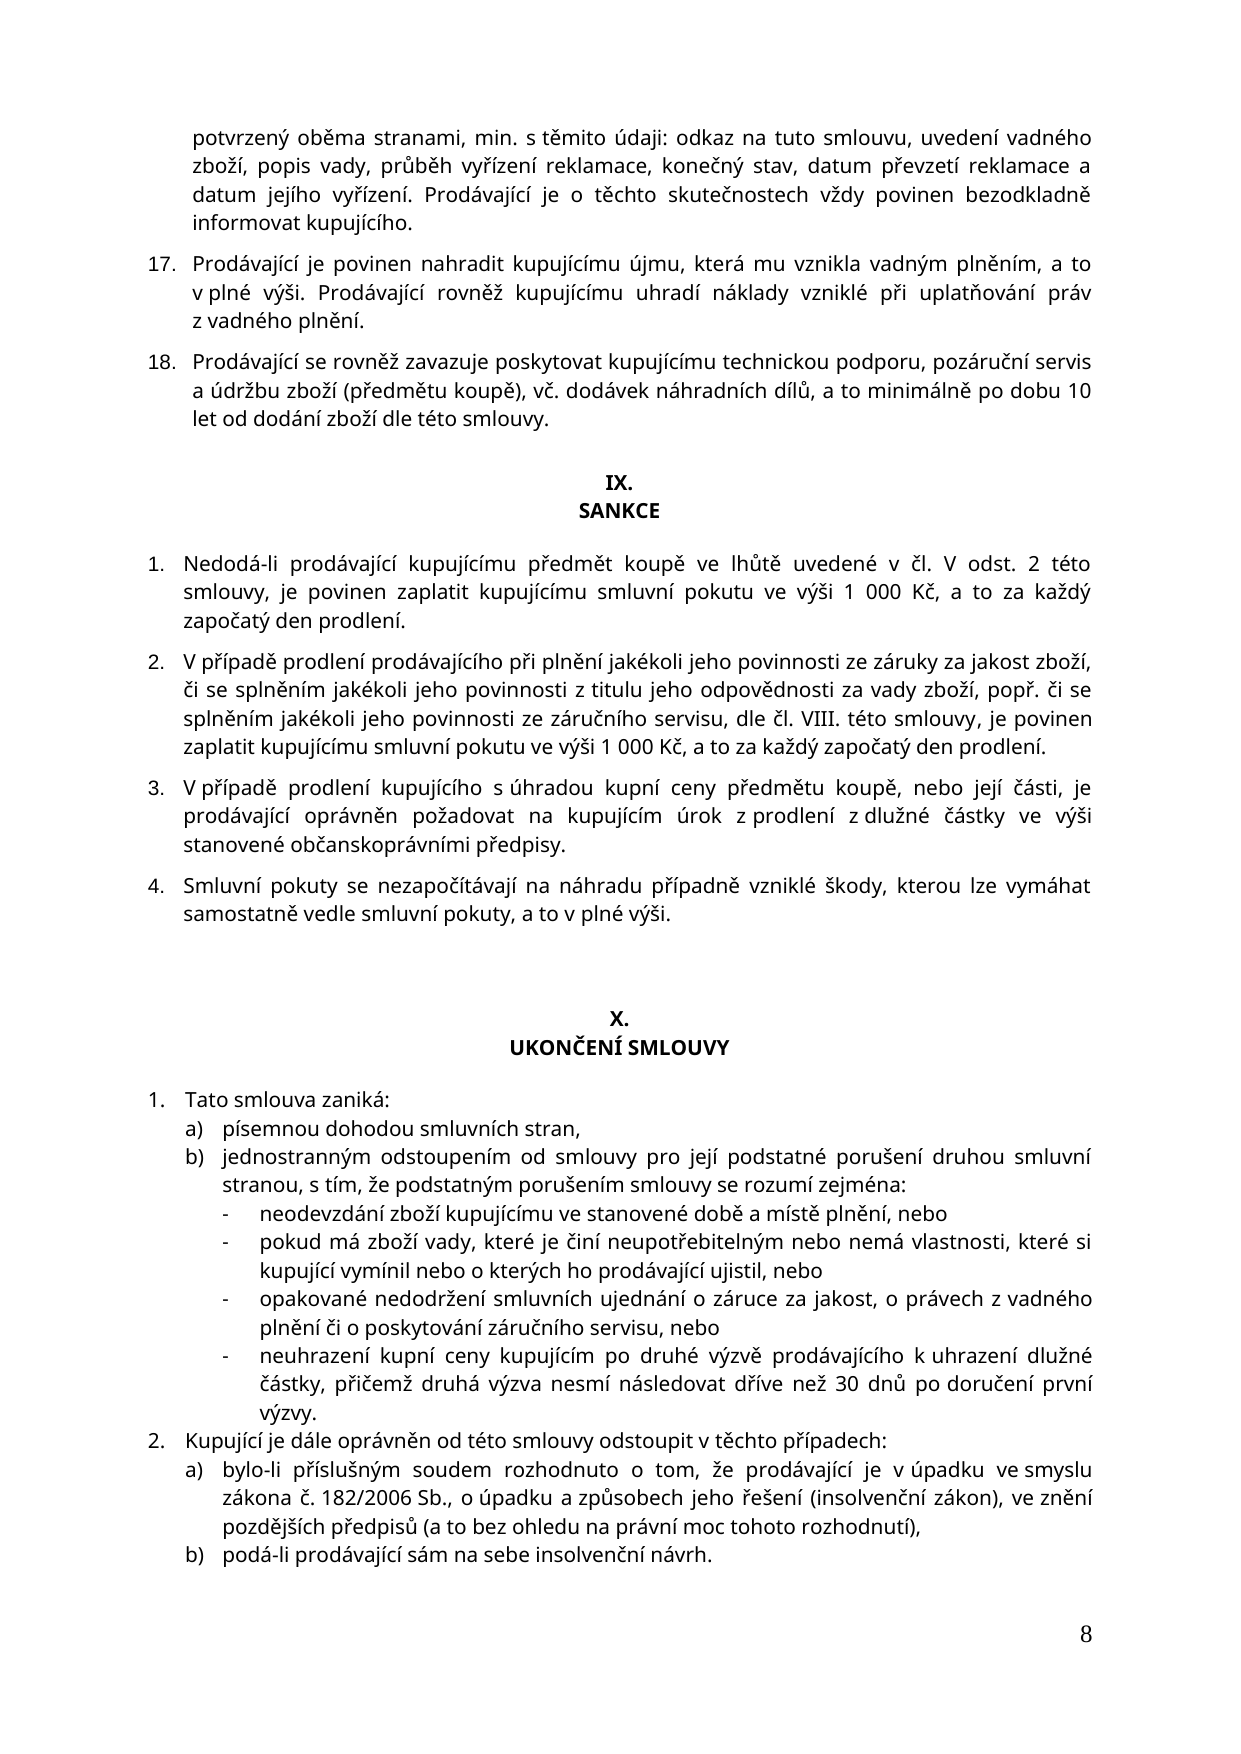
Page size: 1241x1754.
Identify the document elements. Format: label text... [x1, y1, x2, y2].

list podá-li prodávající sám na sebe insolvenční návrh. [185, 1540, 1092, 1569]
list pokud má zboží vady, které je činí neupotřebitelným nebo nemá vlastnosti, které si kupující vymínil nebo o kterých ho prodávající ujistil, nebo [222, 1227, 1092, 1284]
list bylo-li příslušným soudem rozhodnuto o tom, že prodávající je v úpadku ve smyslu zákona č. 182/2006 Sb., o úpadku a způsobech jeho řešení (insolvenční zákon), ve znění pozdějších předpisů (a to bez ohledu na právní moc tohoto rozhodnutí), [185, 1455, 1092, 1540]
text X. Ukončení smlouvy [146, 1004, 1092, 1061]
list Smluvní pokuty se nezapočítávají na náhradu případně vzniklé škody, kterou lze vymáhat samostatně vedle smluvní pokuty, a to v plné výši. [148, 871, 1092, 928]
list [148, 123, 1092, 237]
list Nedodá-li prodávající kupujícímu předmět koupě ve lhůtě uvedené v čl. V odst. 2 této smlouvy, je povinen zaplatit kupujícímu smluvní pokutu ve výši 1 000 Kč, a to za každý započatý den prodlení. [148, 549, 1092, 634]
list Kupující je dále oprávněn od této smlouvy odstoupit v těchto případech: [148, 1426, 1092, 1455]
list neodevzdání zboží kupujícímu ve stanovené době a místě plnění, nebo [222, 1199, 1092, 1227]
list Prodávající se rovněž zavazuje poskytovat kupujícímu technickou podporu, pozáruční servis a údržbu zboží (předmětu koupě), vč. dodávek náhradních dílů, a to minimálně po dobu 10 let od dodání zboží dle této smlouvy. [148, 347, 1092, 433]
list V případě prodlení prodávajícího při plnění jakékoli jeho povinnosti ze záruky za jakost zboží, či se splněním jakékoli jeho povinnosti z titulu jeho odpovědnosti za vady zboží, popř. či se splněním jakékoli jeho povinnosti ze záručního servisu, dle čl. VIII. této smlouvy, je povinen zaplatit kupujícímu smluvní pokutu ve výši 1 000 Kč, a to za každý započatý den prodlení. [148, 647, 1092, 761]
list Prodávající je povinen nahradit kupujícímu újmu, která mu vznikla vadným plněním, a to v plné výši. Prodávající rovněž kupujícímu uhradí náklady vzniklé při uplatňování práv z vadného plnění. [148, 249, 1092, 335]
list Tato smlouva zaniká: [148, 1085, 1092, 1114]
list jednostranným odstoupením od smlouvy pro její podstatné porušení druhou smluvní stranou, s tím, že podstatným porušením smlouvy se rozumí zejména: [185, 1142, 1092, 1199]
list opakované nedodržení smluvních ujednání o záruce za jakost, o právech z vadného plnění či o poskytování záručního servisu, nebo [222, 1284, 1092, 1341]
list písemnou dohodou smluvních stran, [185, 1114, 1092, 1142]
text IX. Sankce [146, 468, 1092, 525]
list neuhrazení kupní ceny kupujícím po druhé výzvě prodávajícího k uhrazení dlužné částky, přičemž druhá výzva nesmí následovat dříve než 30 dnů po doručení první výzvy. [222, 1341, 1092, 1426]
list V případě prodlení kupujícího s úhradou kupní ceny předmětu koupě, nebo její části, je prodávající oprávněn požadovat na kupujícím úrok z prodlení z dlužné částky ve výši stanovené občanskoprávními předpisy. [148, 773, 1092, 858]
